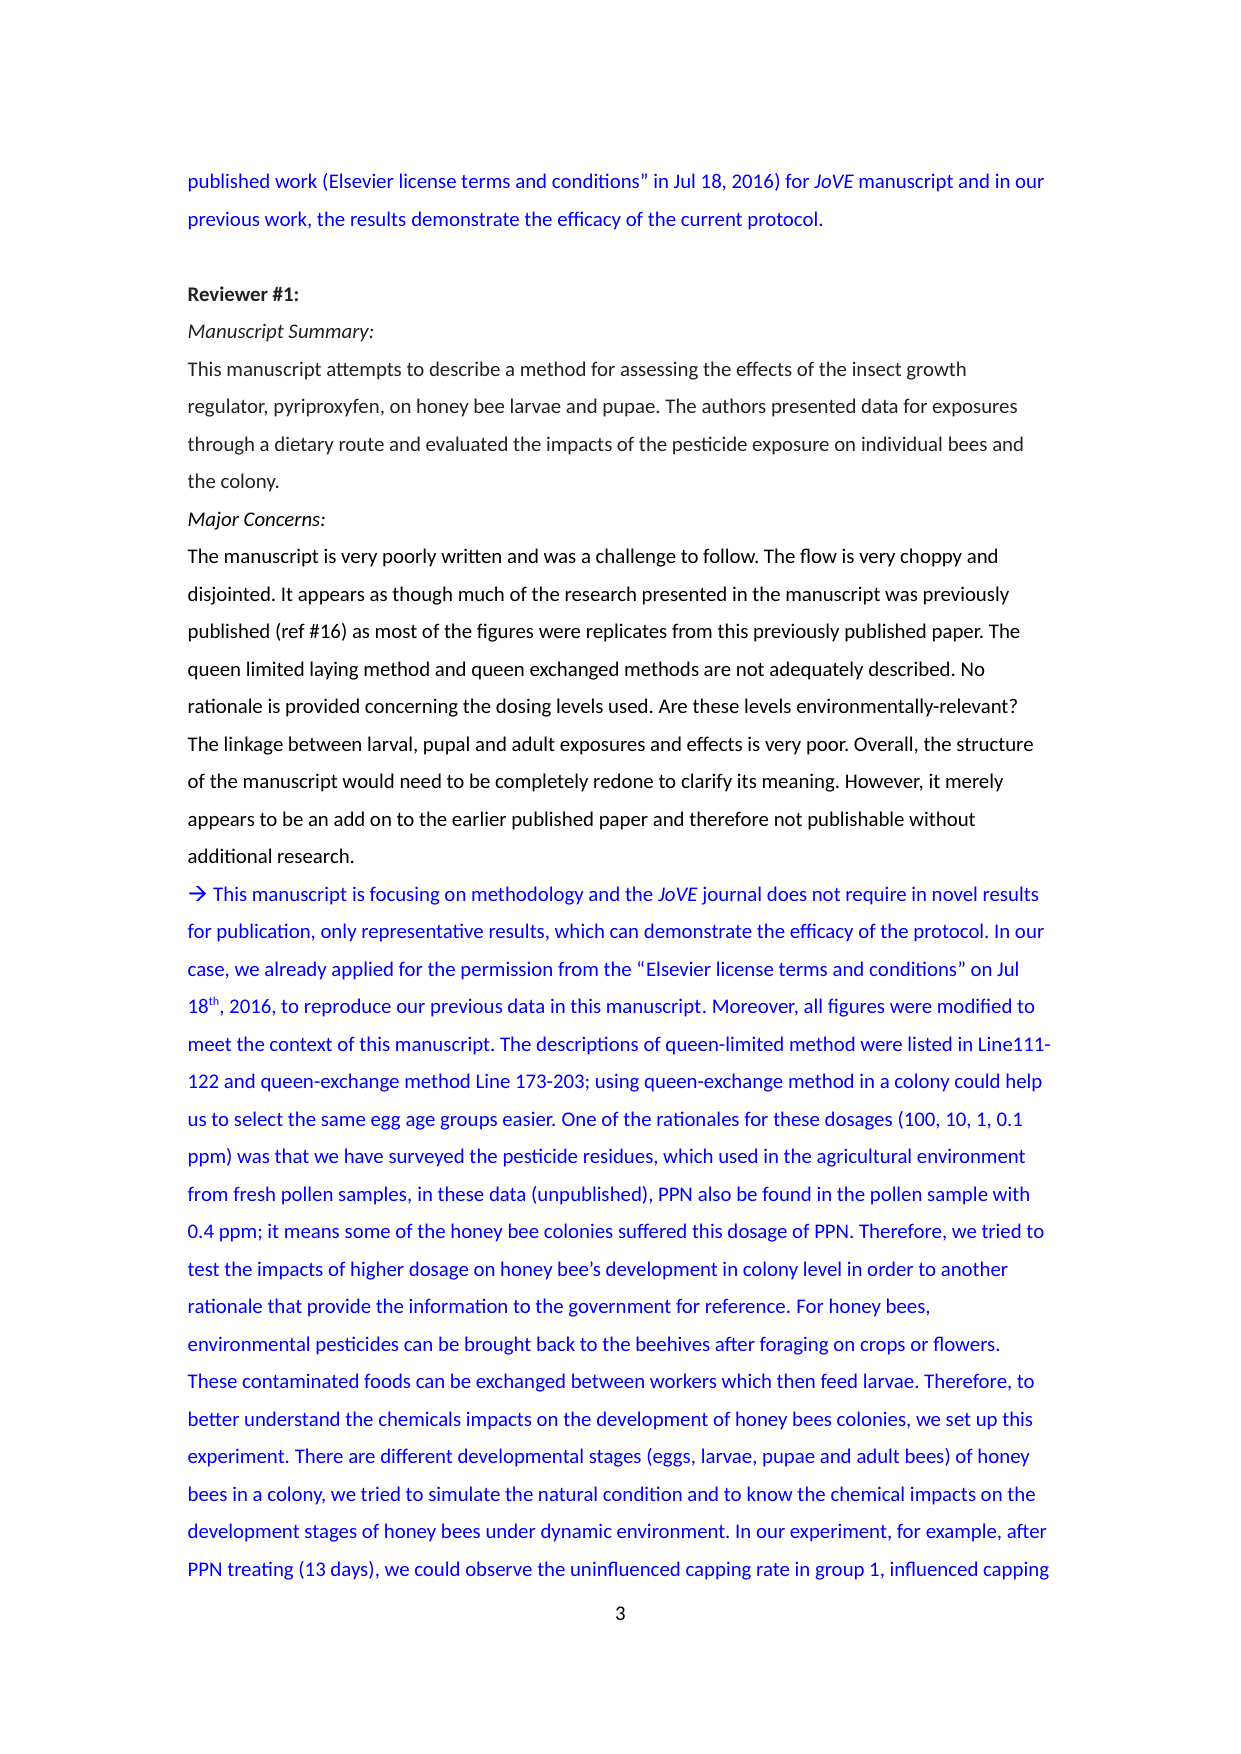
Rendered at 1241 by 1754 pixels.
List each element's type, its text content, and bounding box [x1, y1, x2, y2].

text Reviewer #1: Manuscript Summary: This manuscript attempts to describe a method for assessing the effects of the insect growth regulator, pyriproxyfen, on honey bee larvae and pupae. The authors presented data for exposures through a dietary route and evaluated the impacts of the pesticide exposure on individual bees and the colony. [187, 275, 1053, 500]
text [187, 875, 1053, 1587]
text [187, 162, 1053, 237]
text Major Concerns: The manuscript is very poorly written and was a challenge to follow. The flow is very choppy and disjointed. It appears as though much of the research presented in the manuscript was previously published (ref #16) as most of the figures were replicates from this previously published paper. The queen limited laying method and queen exchanged methods are not adequately described. No rationale is provided concerning the dosing levels used. Are these levels environmentally-relevant? The linkage between larval, pupal and adult exposures and effects is very poor. Overall, the structure of the manuscript would need to be completely redone to clarify its meaning. However, it merely appears to be an add on to the earlier published paper and therefore not publishable without additional research. [187, 500, 1053, 875]
